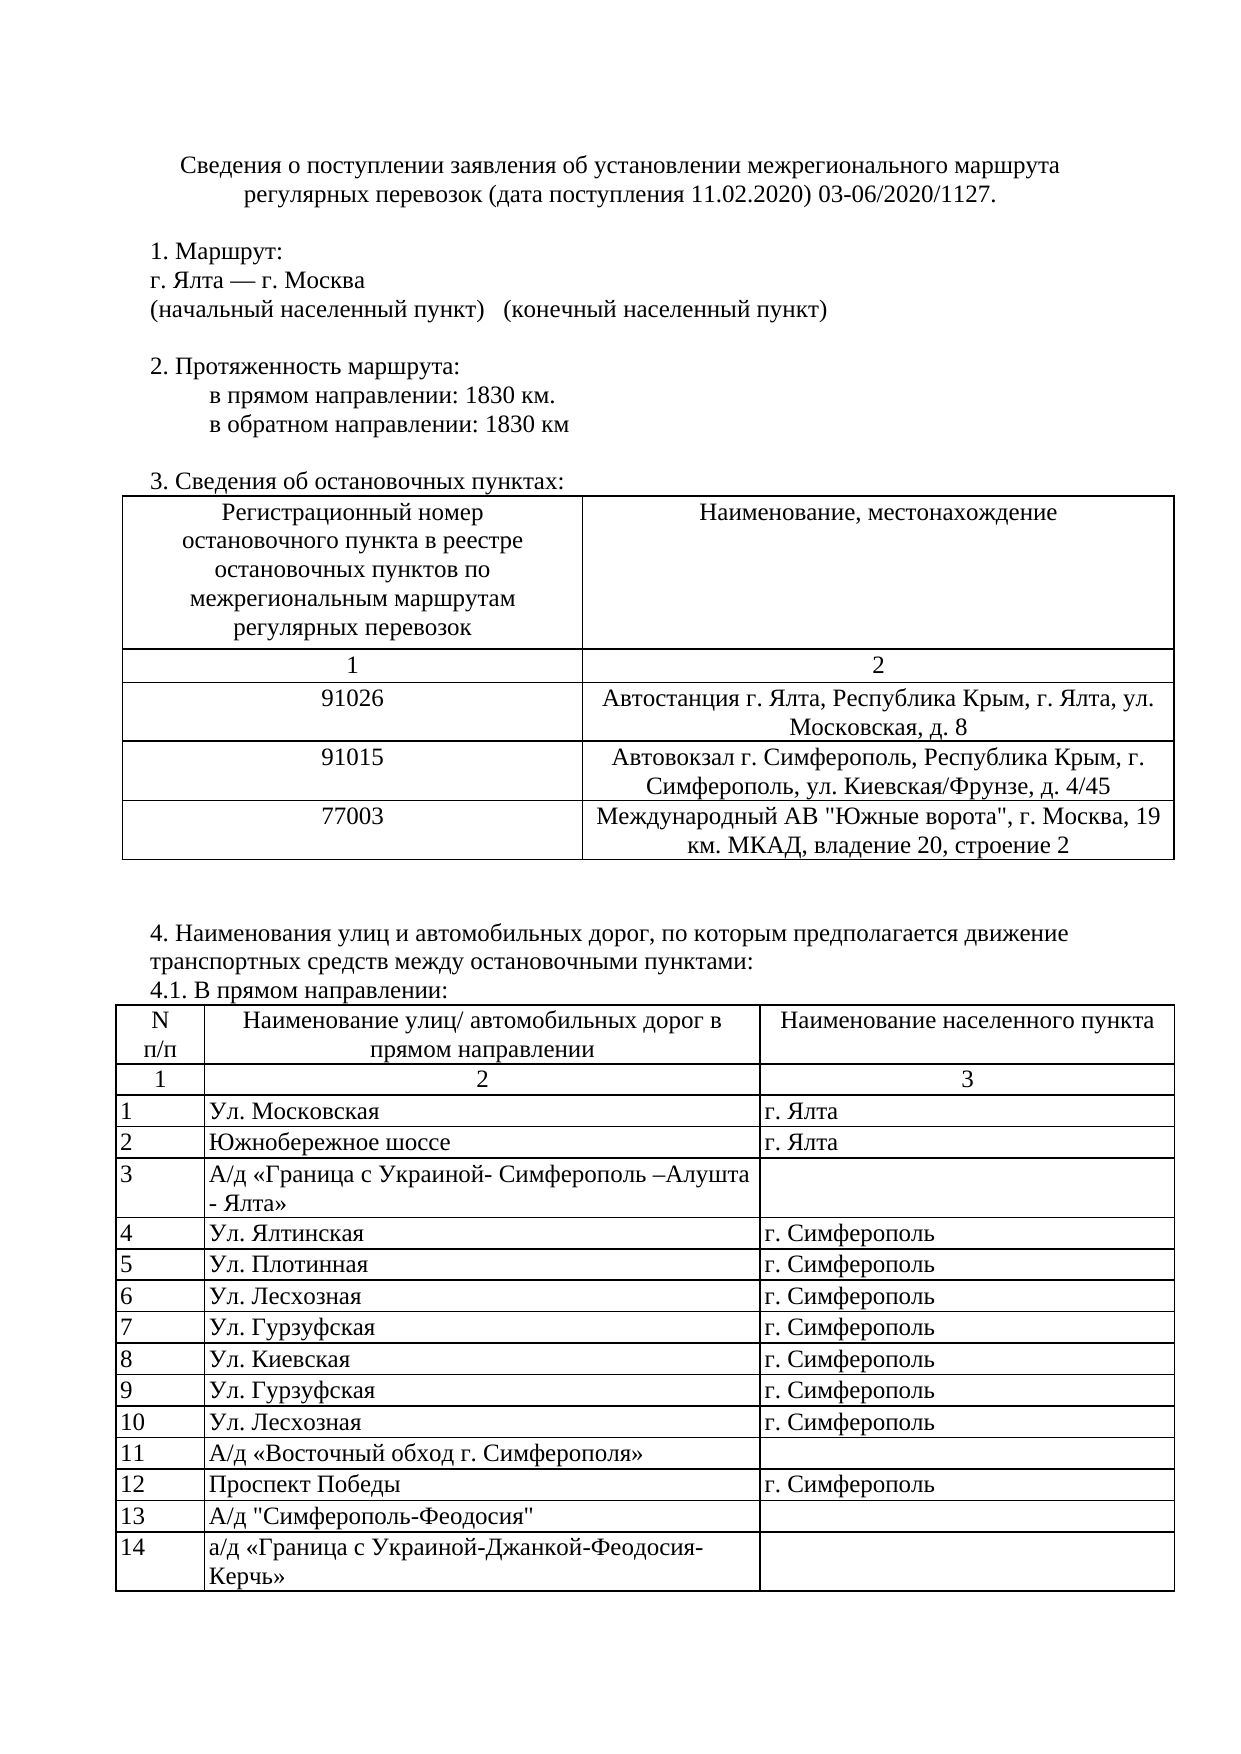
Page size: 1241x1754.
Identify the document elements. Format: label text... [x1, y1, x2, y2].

table_cell Ул. Ялтинская [205, 1218, 759, 1248]
table_cell А/д «Граница с Украиной- Симферополь –Алушта - Ялта» [205, 1159, 759, 1216]
table_cell Южнобережное шоссе [205, 1127, 759, 1157]
table_header Наименование улиц/ автомобильных дорог в прямом направлении [205, 1006, 759, 1063]
table_cell а/д «Граница с Украиной-Джанкой-Феодосия-Керчь» [205, 1533, 759, 1590]
table_cell Проспект Победы [205, 1470, 759, 1499]
table_cell 14 [117, 1533, 204, 1590]
table_cell г. Симферополь [761, 1250, 1174, 1279]
table_cell Автостанция г. Ялта, Республика Крым, г. Ялта, ул. Московская, д. 8 [583, 683, 1173, 740]
text 1. Маршрут: [150, 236, 1090, 265]
table_cell Ул. Киевская [205, 1344, 759, 1374]
table_cell Международный АВ "Южные ворота", г. Москва, 19 км. МКАД, владение 20, строение 2 [583, 801, 1173, 858]
table_cell г. Симферополь [761, 1375, 1174, 1405]
table_cell 1 [123, 650, 582, 681]
table_header Регистрационный номер остановочного пункта в реестре остановочных пунктов по межрегиональным маршрутам регулярных перевозок [123, 497, 582, 648]
table_cell г. Симферополь [761, 1344, 1174, 1374]
text 4. Наименования улиц и автомобильных дорог, по которым предполагается движение транспортных средств между остановочными пунктами: [150, 918, 1090, 975]
table_header Наименование, местонахождение [583, 497, 1173, 648]
table_cell 7 [117, 1312, 204, 1342]
table_cell 11 [117, 1438, 204, 1468]
table_cell Ул. Лесхозная [205, 1407, 759, 1437]
text 4.1. В прямом направлении: [150, 975, 1090, 1004]
table_cell 77003 [123, 801, 582, 858]
table_cell [761, 1159, 1174, 1216]
table_cell г. Симферополь [761, 1281, 1174, 1311]
table_cell А/д «Восточный обход г. Симферополя» [205, 1438, 759, 1468]
table_cell г. Симферополь [761, 1312, 1174, 1342]
table_cell г. Симферополь [761, 1218, 1174, 1248]
table_cell Автовокзал г. Симферополь, Республика Крым, г. Симферополь, ул. Киевская/Фрунзе, д. 4/45 [583, 742, 1173, 799]
text в обратном направлении: 1830 км [150, 409, 1090, 437]
table_cell 1 [117, 1065, 204, 1094]
table_cell 2 [205, 1065, 759, 1094]
table_cell [761, 1501, 1174, 1531]
table_cell 2 [583, 650, 1173, 681]
table_cell г. Ялта [761, 1127, 1174, 1157]
table_cell 10 [117, 1407, 204, 1437]
table_header N п/п [117, 1006, 204, 1063]
table_cell 9 [117, 1375, 204, 1405]
text 2. Протяженность маршрута: [150, 351, 1090, 380]
table_cell 3 [117, 1159, 204, 1216]
table_cell 5 [117, 1250, 204, 1279]
table_cell Ул. Лесхозная [205, 1281, 759, 1311]
table_cell 3 [761, 1065, 1174, 1094]
table_cell 12 [117, 1470, 204, 1499]
table_cell 13 [117, 1501, 204, 1531]
table_cell А/д "Симферополь-Феодосия" [205, 1501, 759, 1531]
table_cell 91026 [123, 683, 582, 740]
text 3. Сведения об остановочных пунктах: [150, 466, 1090, 495]
table_cell г. Ялта [761, 1096, 1174, 1126]
table_header Наименование населенного пункта [761, 1006, 1174, 1063]
table_cell 1 [117, 1096, 204, 1126]
text Сведения о поступлении заявления об установлении межрегионального маршрута регулярных перевозок (дата поступления 11.02.2020) 03-06/2020/1127. [150, 150, 1090, 207]
table_cell Ул. Плотинная [205, 1250, 759, 1279]
table_cell Ул. Гурзуфская [205, 1375, 759, 1405]
text г. Ялта — г. Москва [150, 265, 1090, 294]
table_cell Ул. Гурзуфская [205, 1312, 759, 1342]
table_cell 2 [117, 1127, 204, 1157]
table_cell 4 [117, 1218, 204, 1248]
table_cell г. Симферополь [761, 1470, 1174, 1499]
table_cell [761, 1533, 1174, 1590]
table_cell 6 [117, 1281, 204, 1311]
table_cell Ул. Московская [205, 1096, 759, 1126]
table_cell 91015 [123, 742, 582, 799]
table_cell [761, 1438, 1174, 1468]
text (начальный населенный пункт) (конечный населенный пункт) [150, 294, 1090, 322]
table_cell 8 [117, 1344, 204, 1374]
text в прямом направлении: 1830 км. [150, 380, 1090, 409]
table_cell г. Симферополь [761, 1407, 1174, 1437]
